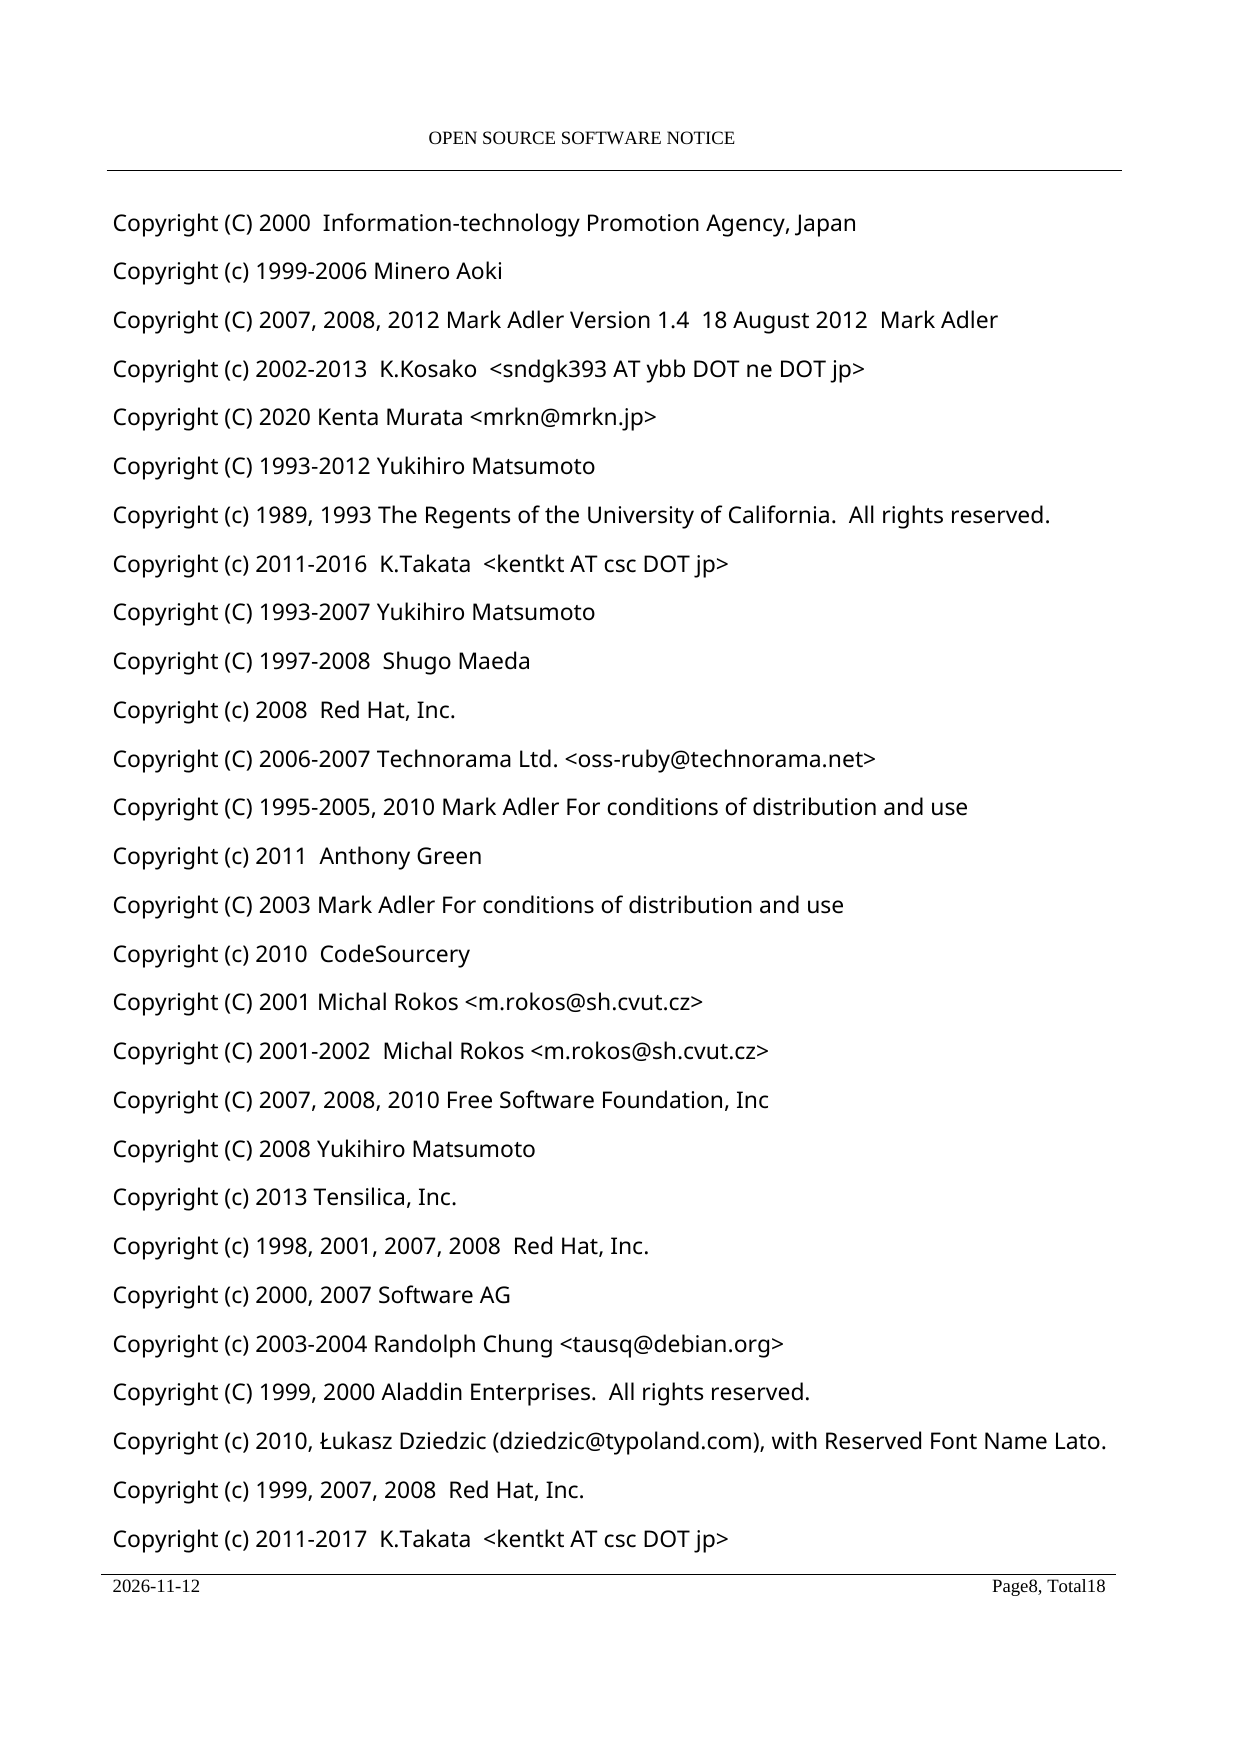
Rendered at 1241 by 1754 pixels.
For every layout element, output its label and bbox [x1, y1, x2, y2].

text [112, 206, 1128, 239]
text [112, 254, 1128, 1554]
